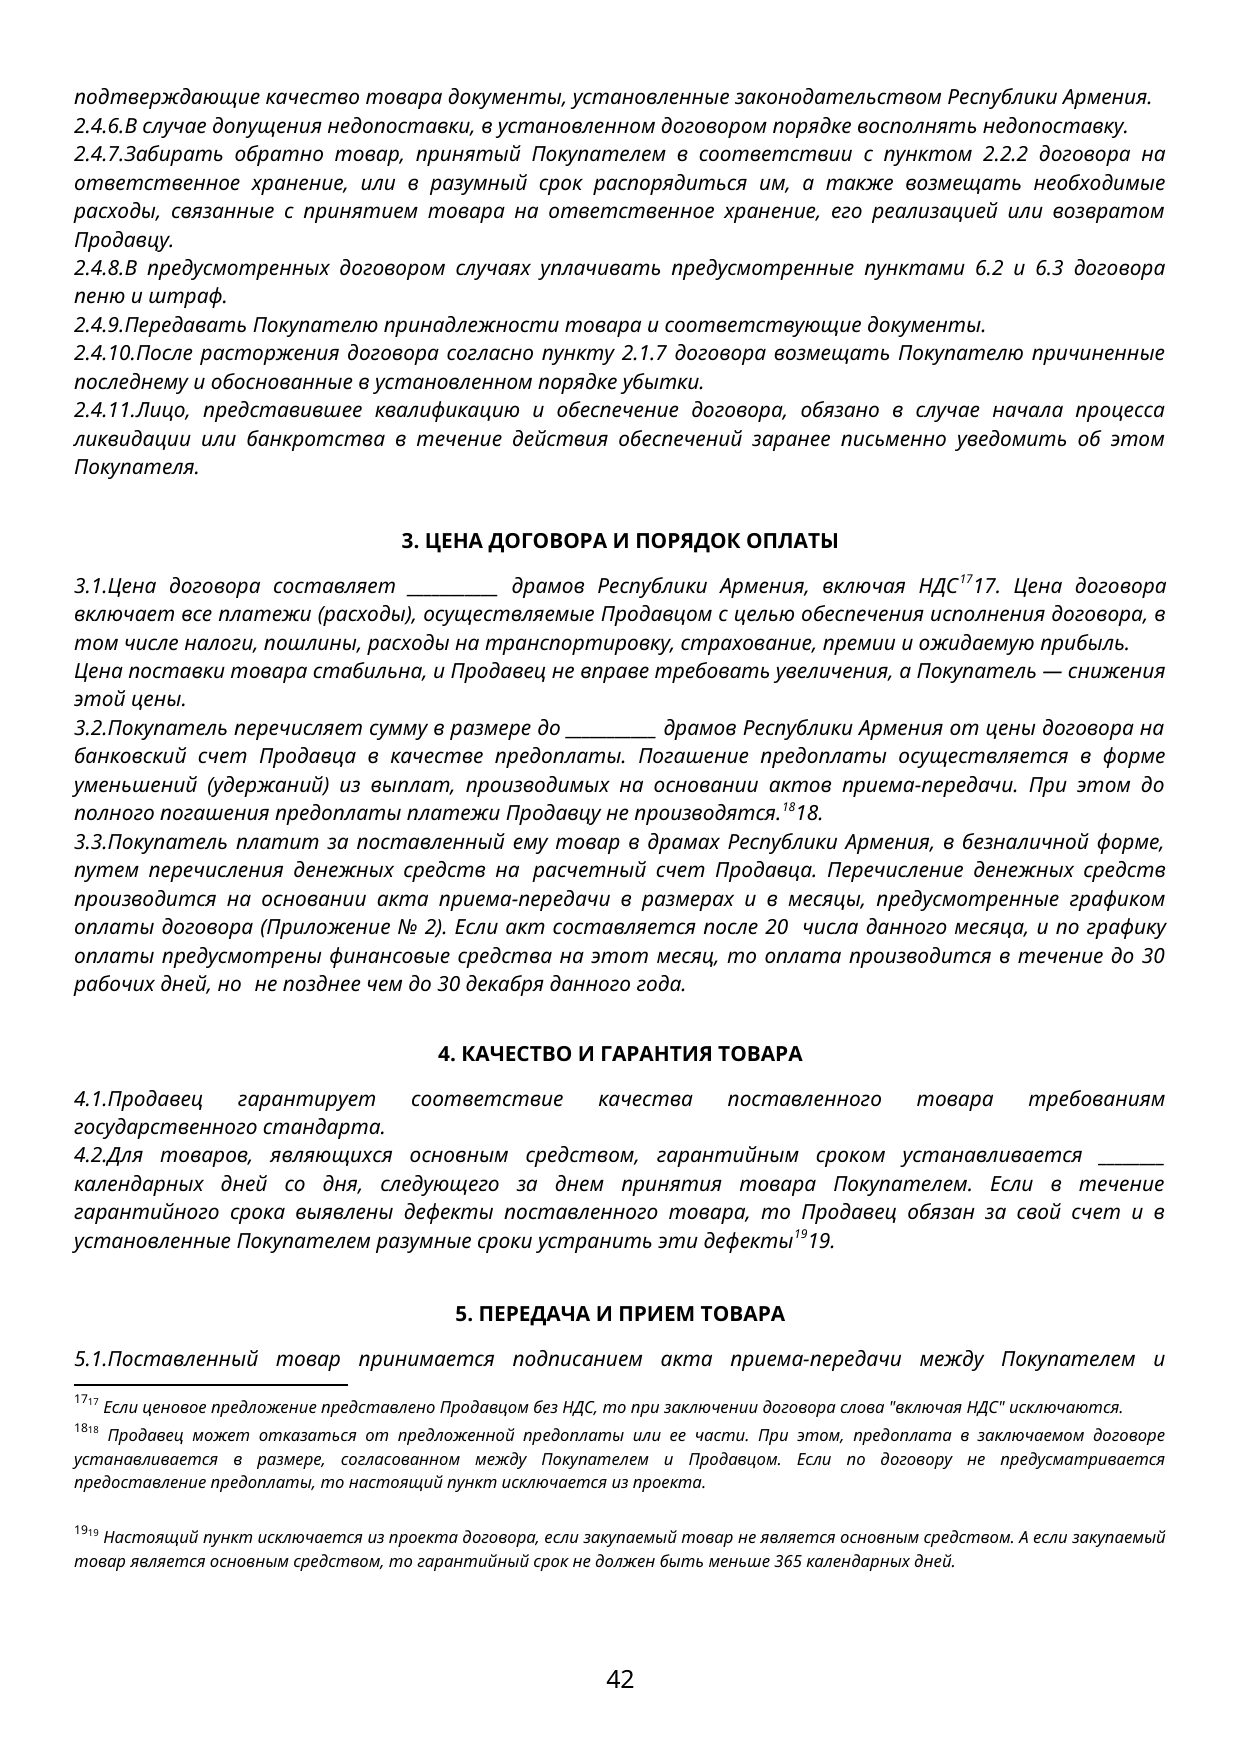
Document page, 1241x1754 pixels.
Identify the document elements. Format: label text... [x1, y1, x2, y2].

text 3.3.Покупатель платит за поставленный ему товар в драмах Республики Армения, в безналичной форме, путем перечисления денежных средств на расчетный счет Продавца. Перечисление денежных средств производится на основании акта приема-передачи в размерах и в месяцы, предусмотренные графиком оплаты договора (Приложение № 2). Если акт составляется после 20 числа данного месяца, и по графику оплаты предусмотрены финансовые средства на этот месяц, то оплата производится в течение до 30 рабочих дней, но не позднее чем до 30 декабря данного года. [74, 827, 1167, 998]
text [74, 82, 1167, 111]
text 3.2.Покупатель перечисляет сумму в размере до ___________ драмов Республики Армения от цены договора на банковский счет Продавца в качестве предоплаты. Погашение предоплаты осуществляется в форме уменьшений (удержаний) из выплат, производимых на основании актов приема-передачи. При этом до полного погашения предоплаты платежи Продавцу не производятся.18. [74, 713, 1167, 827]
text 5. ПЕРЕДАЧА И ПРИЕМ ТОВАРА [74, 1299, 1167, 1328]
text Цена поставки товара стабильна, и Продавец не вправе требовать увеличения, а Покупатель — снижения этой цены. [74, 656, 1167, 713]
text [74, 1344, 1167, 1373]
text 4.2.Для товаров, являющихся основным средством, гарантийным сроком устанавливается ________ календарных дней со дня, следующего за днем принятия товара Покупателем. Если в течение гарантийного срока выявлены дефекты поставленного товара, то Продавец обязан за свой счет и в установленные Покупателем разумные сроки устранить эти дефекты19. [74, 1141, 1167, 1254]
text 2.4.7.Забирать обратно товар, принятый Покупателем в соответствии с пунктом 2.2.2 договора на ответственное хранение, или в разумный срок распорядиться им, а также возмещать необходимые расходы, связанные с принятием товара на ответственное хранение, его реализацией или возвратом Продавцу. [74, 139, 1167, 253]
text 2.4.8.В предусмотренных договором случаях уплачивать предусмотренные пунктами 6.2 и 6.3 договора пеню и штраф. [74, 253, 1167, 310]
text 4.1.Продавец гарантирует соответствие качества поставленного товара требованиям государственного стандарта. [74, 1084, 1167, 1141]
text 2.4.10.После расторжения договора согласно пункту 2.1.7 договора возмещать Покупателю причиненные последнему и обоснованные в установленном порядке убытки. [74, 338, 1167, 395]
text 2.4.9.Передавать Покупателю принадлежности товара и соответствующие документы. [74, 310, 1167, 338]
text 2.4.6.В случае допущения недопоставки, в установленном договором порядке восполнять недопоставку. [74, 111, 1167, 139]
text 3. ЦЕНА ДОГОВОРА И ПОРЯДОК ОПЛАТЫ [74, 526, 1167, 554]
text 4. КАЧЕСТВО И ГАРАНТИЯ ТОВАРА [74, 1039, 1167, 1067]
text 3.1.Цена договора составляет ___________ драмов Республики Армения, включая НДС17. Цена договора включает все платежи (расходы), осуществляемые Продавцом с целью обеспечения исполнения договора, в том числе налоги, пошлины, расходы на транспортировку, страхование, премии и ожидаемую прибыль. [74, 571, 1167, 656]
text 2.4.11.Лицо, представившее квалификацию и обеспечение договора, обязано в случае начала процесса ликвидации или банкротства в течение действия обеспечений заранее письменно уведомить об этом Покупателя. [74, 395, 1167, 481]
